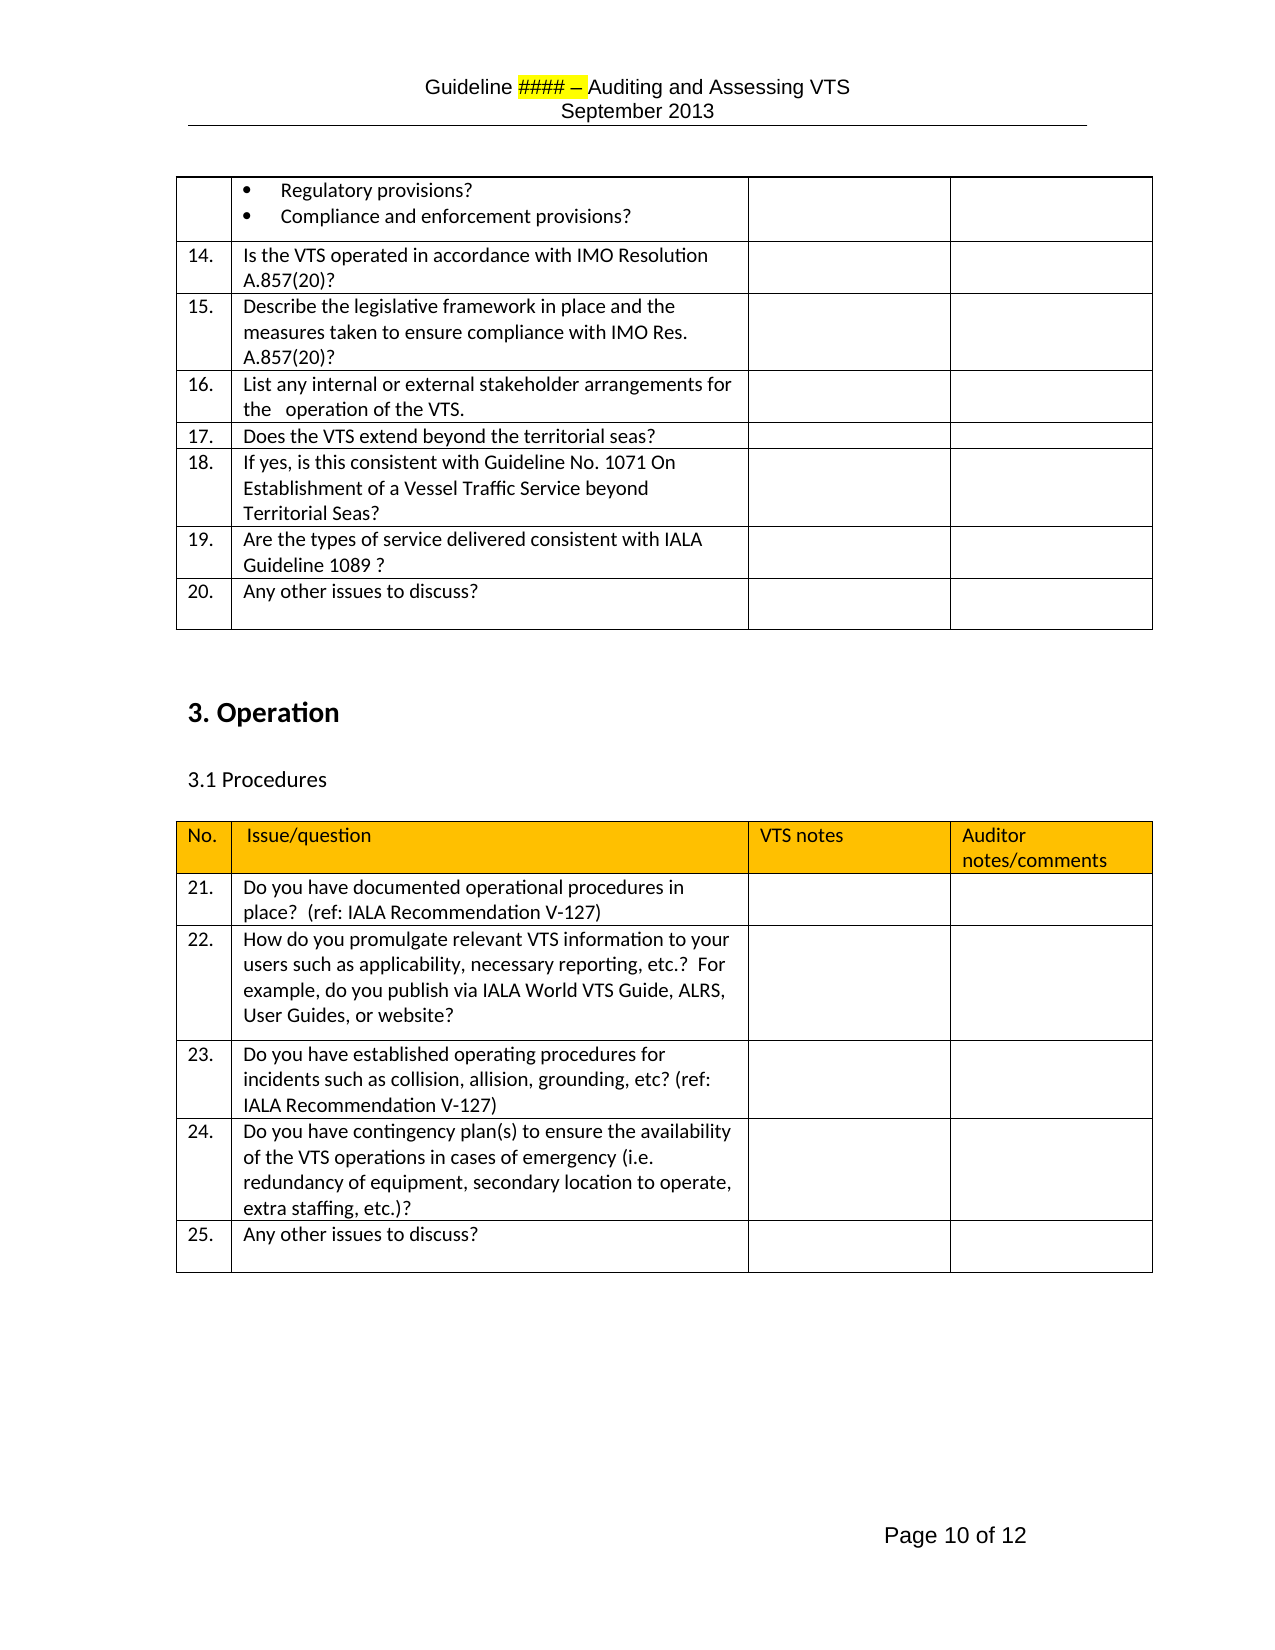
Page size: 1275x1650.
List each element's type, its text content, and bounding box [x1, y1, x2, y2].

table_cell [177, 579, 231, 629]
table_cell [749, 926, 950, 1040]
table_cell [749, 449, 950, 526]
table_cell [749, 874, 950, 925]
table_cell [177, 294, 231, 370]
table_cell If yes, is this consistent with Guideline No. 1071 On Establishment of a Vessel Traffic Service beyond Territorial Seas? [232, 449, 748, 526]
table_header VTS notes [749, 822, 950, 873]
table_cell Do you have established operating procedures for incidents such as collision, allision, grounding, etc? (ref: IALA Recommendation V-127) [232, 1041, 748, 1117]
table_cell [749, 1221, 950, 1272]
table_cell Do you have contingency plan(s) to ensure the availability of the VTS operations in cases of emergency (i.e. redundancy of equipment, secondary location to operate, extra staffing, etc.)? [232, 1119, 748, 1220]
table_cell [951, 527, 1152, 577]
table_cell How do you promulgate relevant VTS information to your users such as applicability, necessary reporting, etc.? For example, do you publish via IALA World VTS Guide, ALRS, User Guides, or website? [232, 926, 748, 1040]
table_cell [951, 242, 1152, 293]
table_cell [177, 527, 231, 577]
table_cell [749, 579, 950, 629]
table_cell [951, 1041, 1152, 1117]
table_cell [749, 423, 950, 448]
table_cell [749, 371, 950, 422]
table_cell [177, 423, 231, 448]
table_cell [951, 1221, 1152, 1272]
table_cell [177, 371, 231, 422]
table_cell [749, 294, 950, 370]
table_cell [749, 242, 950, 293]
table_cell Any other issues to discuss? [232, 579, 748, 629]
table_cell [177, 874, 231, 925]
table_cell [177, 1221, 231, 1272]
table_cell Do you have documented operational procedures in place? (ref: IALA Recommendation V-127) [232, 874, 748, 925]
table_cell [749, 178, 950, 241]
table_cell [177, 1119, 231, 1220]
table_cell [177, 242, 231, 293]
table_cell [951, 579, 1152, 629]
table_cell Does the VTS extend beyond the territorial seas? [232, 423, 748, 448]
table_header Auditor notes/comments [951, 822, 1152, 873]
table_cell [177, 926, 231, 1040]
table_cell [749, 527, 950, 577]
table_cell [177, 178, 231, 241]
table_cell [951, 449, 1152, 526]
table_cell [951, 926, 1152, 1040]
table_cell [177, 1041, 231, 1117]
table_cell [951, 423, 1152, 448]
table_cell [749, 1041, 950, 1117]
table_cell [951, 874, 1152, 925]
text 3. Operation [187, 694, 1087, 729]
table_cell Describe the legislative framework in place and the measures taken to ensure compliance with IMO Res. A.857(20)? [232, 294, 748, 370]
table_cell [951, 178, 1152, 241]
text 3.1 Procedures [187, 765, 1087, 793]
table_cell Is the VTS operated in accordance with IMO Resolution A.857(20)? [232, 242, 748, 293]
table_cell Any other issues to discuss? [232, 1221, 748, 1272]
table_cell [951, 1119, 1152, 1220]
table_header No. [177, 822, 231, 873]
table_cell [177, 449, 231, 526]
table_header Issue/question [232, 822, 748, 873]
table_cell Are the types of service delivered consistent with IALA Guideline 1089 ? [232, 527, 748, 577]
table_cell [951, 294, 1152, 370]
table_cell [749, 1119, 950, 1220]
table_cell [232, 178, 748, 241]
table_cell [951, 371, 1152, 422]
table_cell List any internal or external stakeholder arrangements for the operation of the VTS. [232, 371, 748, 422]
